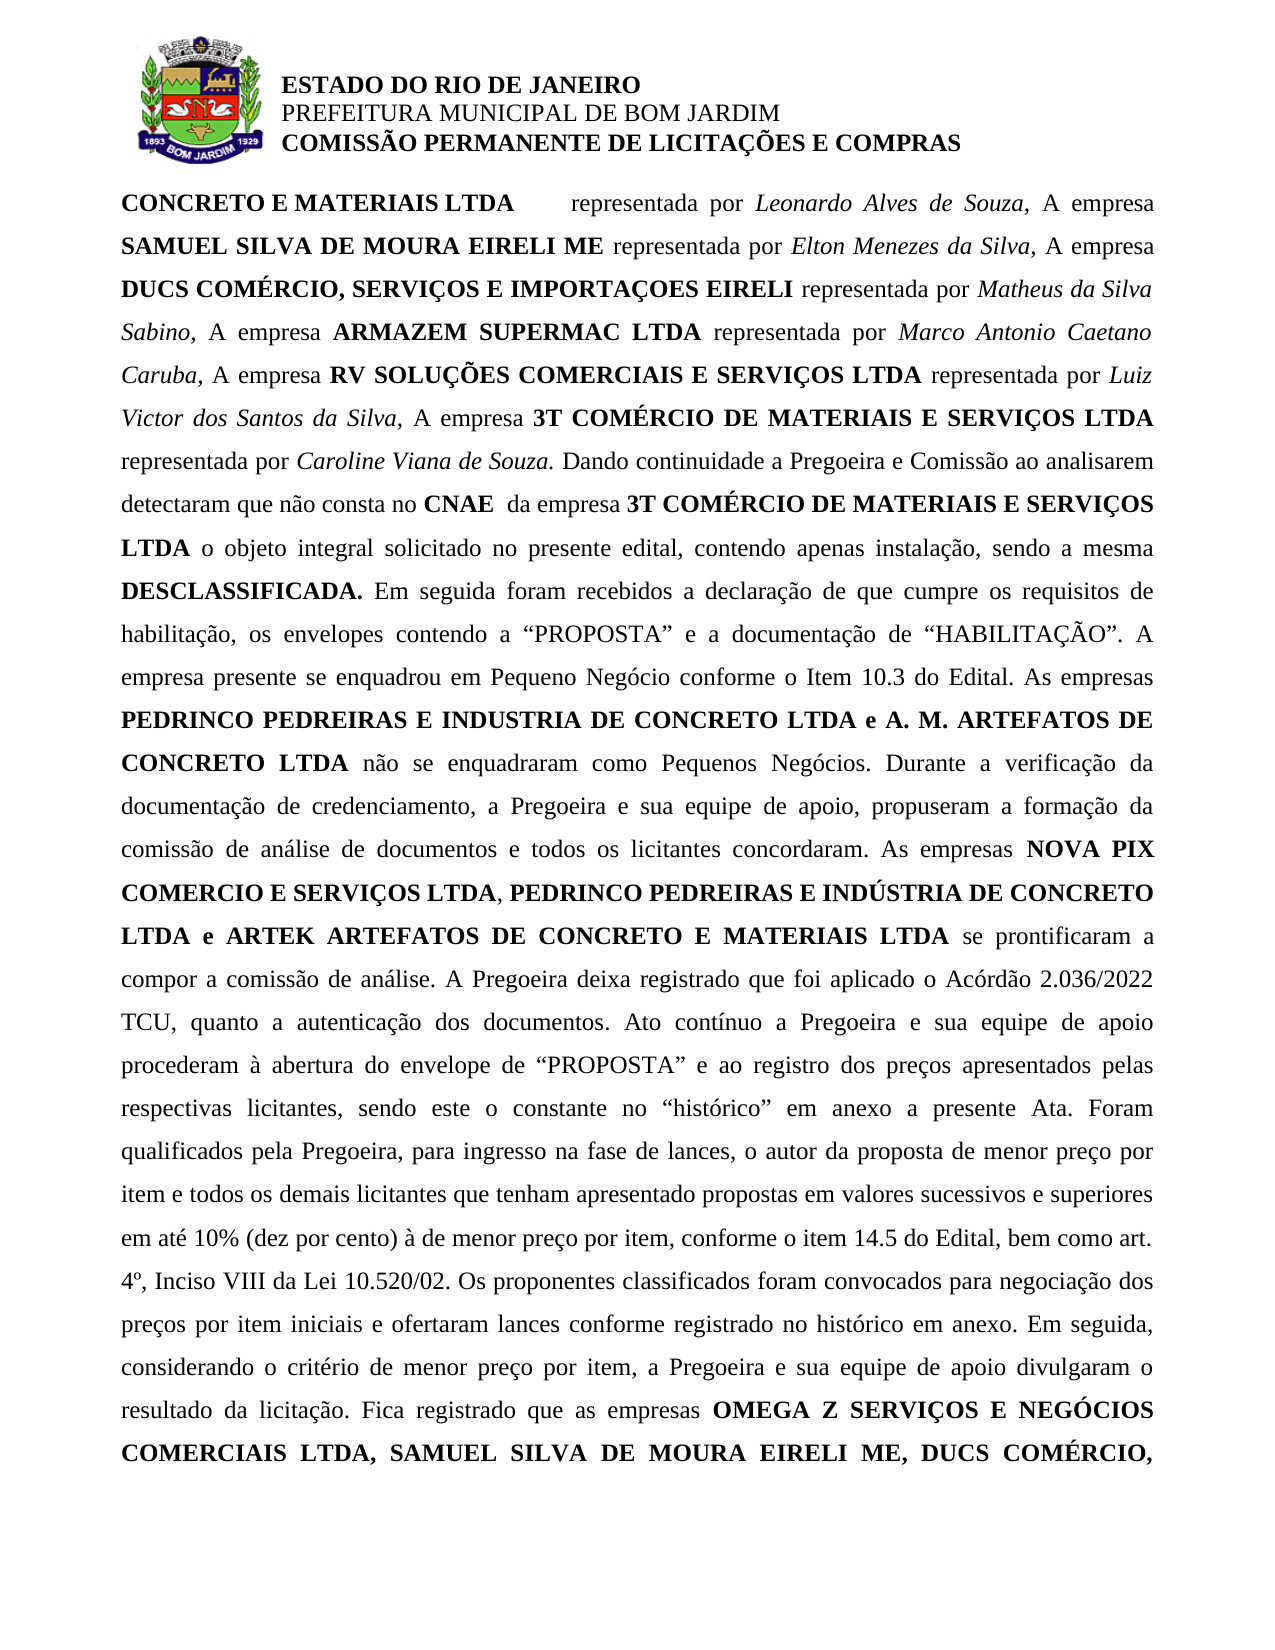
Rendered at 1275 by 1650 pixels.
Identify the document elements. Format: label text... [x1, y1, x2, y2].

picture [135, 34, 266, 166]
